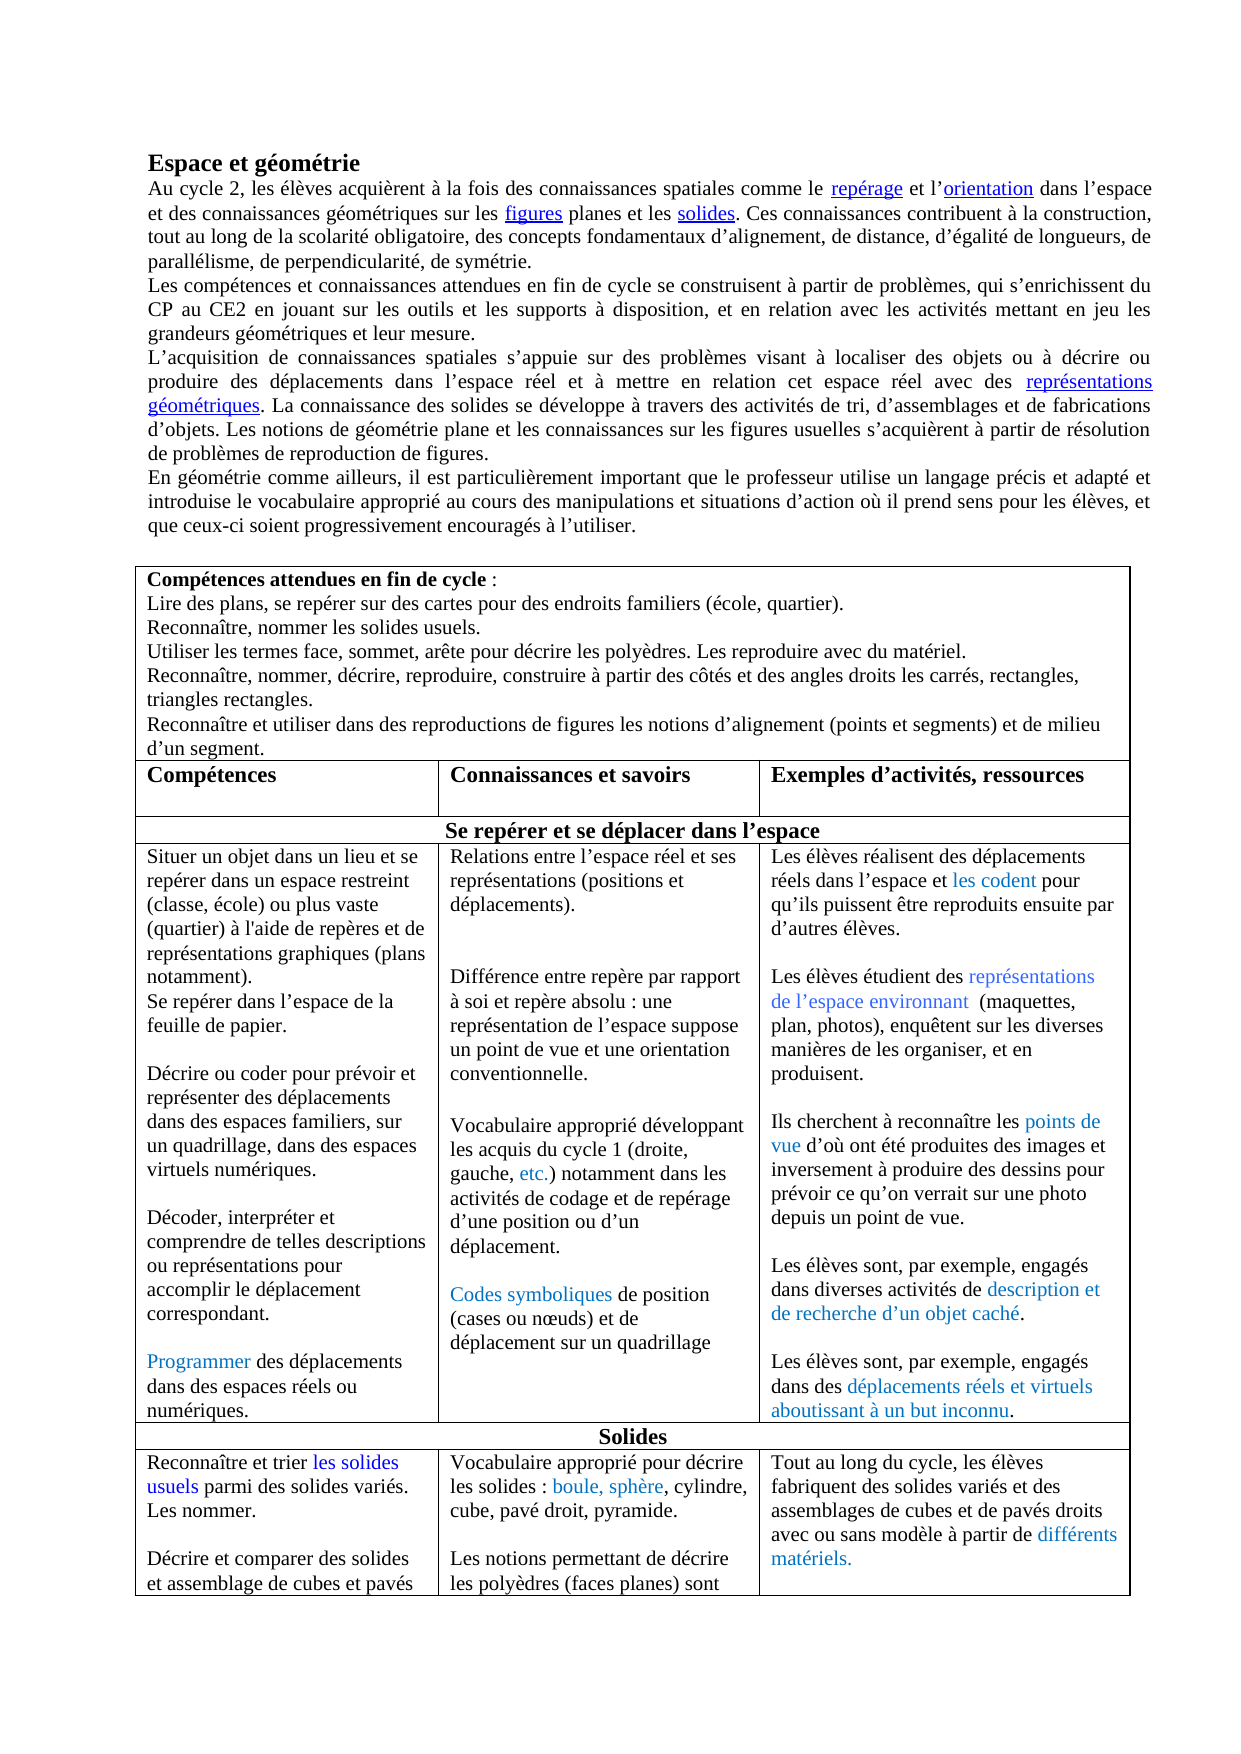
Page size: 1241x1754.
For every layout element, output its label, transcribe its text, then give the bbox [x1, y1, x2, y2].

table_cell Solides [136, 1423, 1129, 1449]
table_cell Compétences [136, 761, 438, 816]
text Les compétences et connaissances attendues en fin de cycle se construisent à partir de problèmes, qui s’enrichissent du CP au CE2 en jouant sur les outils et les supports à disposition, et en relation avec les activités mettant en jeu les grandeurs géométriques et leur mesure. [148, 273, 1152, 345]
text En géométrie comme ailleurs, il est particulièrement important que le professeur utilise un langage précis et adapté et introduise le vocabulaire approprié au cours des manipulations et situations d’action où il prend sens pour les élèves, et que ceux-ci soient progressivement encouragés à l’utiliser. [148, 465, 1152, 537]
table_header Compétences attendues en fin de cycle : Lire des plans, se repérer sur des cartes pour des endroits familiers (école, quartier). Reconnaître, nommer les solides usuels. Utiliser les termes face, sommet, arête pour décrire les polyèdres. Les reproduire avec du matériel. Reconnaître, nommer, décrire, reproduire, construire à partir des côtés et des angles droits les carrés, rectangles, triangles rectangles. Reconnaître et utiliser dans des reproductions de figures les notions d’alignement (points et segments) et de milieu d’un segment. [136, 567, 1129, 759]
table_cell Relations entre l’espace réel et ses représentations (positions et déplacements). Différence entre repère par rapport à soi et repère absolu : une représentation de l’espace suppose un point de vue et une orientation conventionnelle. Vocabulaire approprié développant les acquis du cycle 1 (droite, gauche, etc.) notamment dans les activités de codage et de repérage d’une position ou d’un déplacement. Codes symboliques de position (cases ou nœuds) et de déplacement sur un quadrillage [439, 844, 759, 1422]
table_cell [136, 1450, 438, 1594]
text Espace et géométrie [148, 148, 1152, 176]
table_cell Les élèves réalisent des déplacements réels dans l’espace et les codent pour qu’ils puissent être reproduits ensuite par d’autres élèves. Les élèves étudient des représentations de l’espace environnant (maquettes, plan, photos), enquêtent sur les diverses manières de les organiser, et en produisent. Ils cherchent à reconnaître les points de vue d’où ont été produites des images et inversement à produire des dessins pour prévoir ce qu’on verrait sur une photo depuis un point de vue. Les élèves sont, par exemple, engagés dans diverses activités de description et de recherche d’un objet caché. Les élèves sont, par exemple, engagés dans des déplacements réels et virtuels aboutissant à un but inconnu. [760, 844, 1129, 1422]
text Au cycle 2, les élèves acquièrent à la fois des connaissances spatiales comme le repérage et l’orientation dans l’espace et des connaissances géométriques sur les figures planes et les solides. Ces connaissances contribuent à la construction, tout au long de la scolarité obligatoire, des concepts fondamentaux d’alignement, de distance, d’égalité de longueurs, de parallélisme, de perpendicularité, de symétrie. [148, 176, 1152, 273]
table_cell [760, 1450, 1129, 1594]
table_cell Situer un objet dans un lieu et se repérer dans un espace restreint (classe, école) ou plus vaste (quartier) à l'aide de repères et de représentations graphiques (plans notamment). Se repérer dans l’espace de la feuille de papier. Décrire ou coder pour prévoir et représenter des déplacements dans des espaces familiers, sur un quadrillage, dans des espaces virtuels numériques. Décoder, interpréter et comprendre de telles descriptions ou représentations pour accomplir le déplacement correspondant. Programmer des déplacements dans des espaces réels ou numériques. [136, 844, 438, 1422]
table_cell Exemples d’activités, ressources [760, 761, 1129, 816]
table_cell Connaissances et savoirs [439, 761, 759, 816]
table_cell Se repérer et se déplacer dans l’espace [136, 817, 1129, 843]
text L’acquisition de connaissances spatiales s’appuie sur des problèmes visant à localiser des objets ou à décrire ou produire des déplacements dans l’espace réel et à mettre en relation cet espace réel avec des représentations géométriques. La connaissance des solides se développe à travers des activités de tri, d’assemblages et de fabrications d’objets. Les notions de géométrie plane et les connaissances sur les figures usuelles s’acquièrent à partir de résolution de problèmes de reproduction de figures. [148, 345, 1152, 465]
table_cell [439, 1450, 759, 1594]
